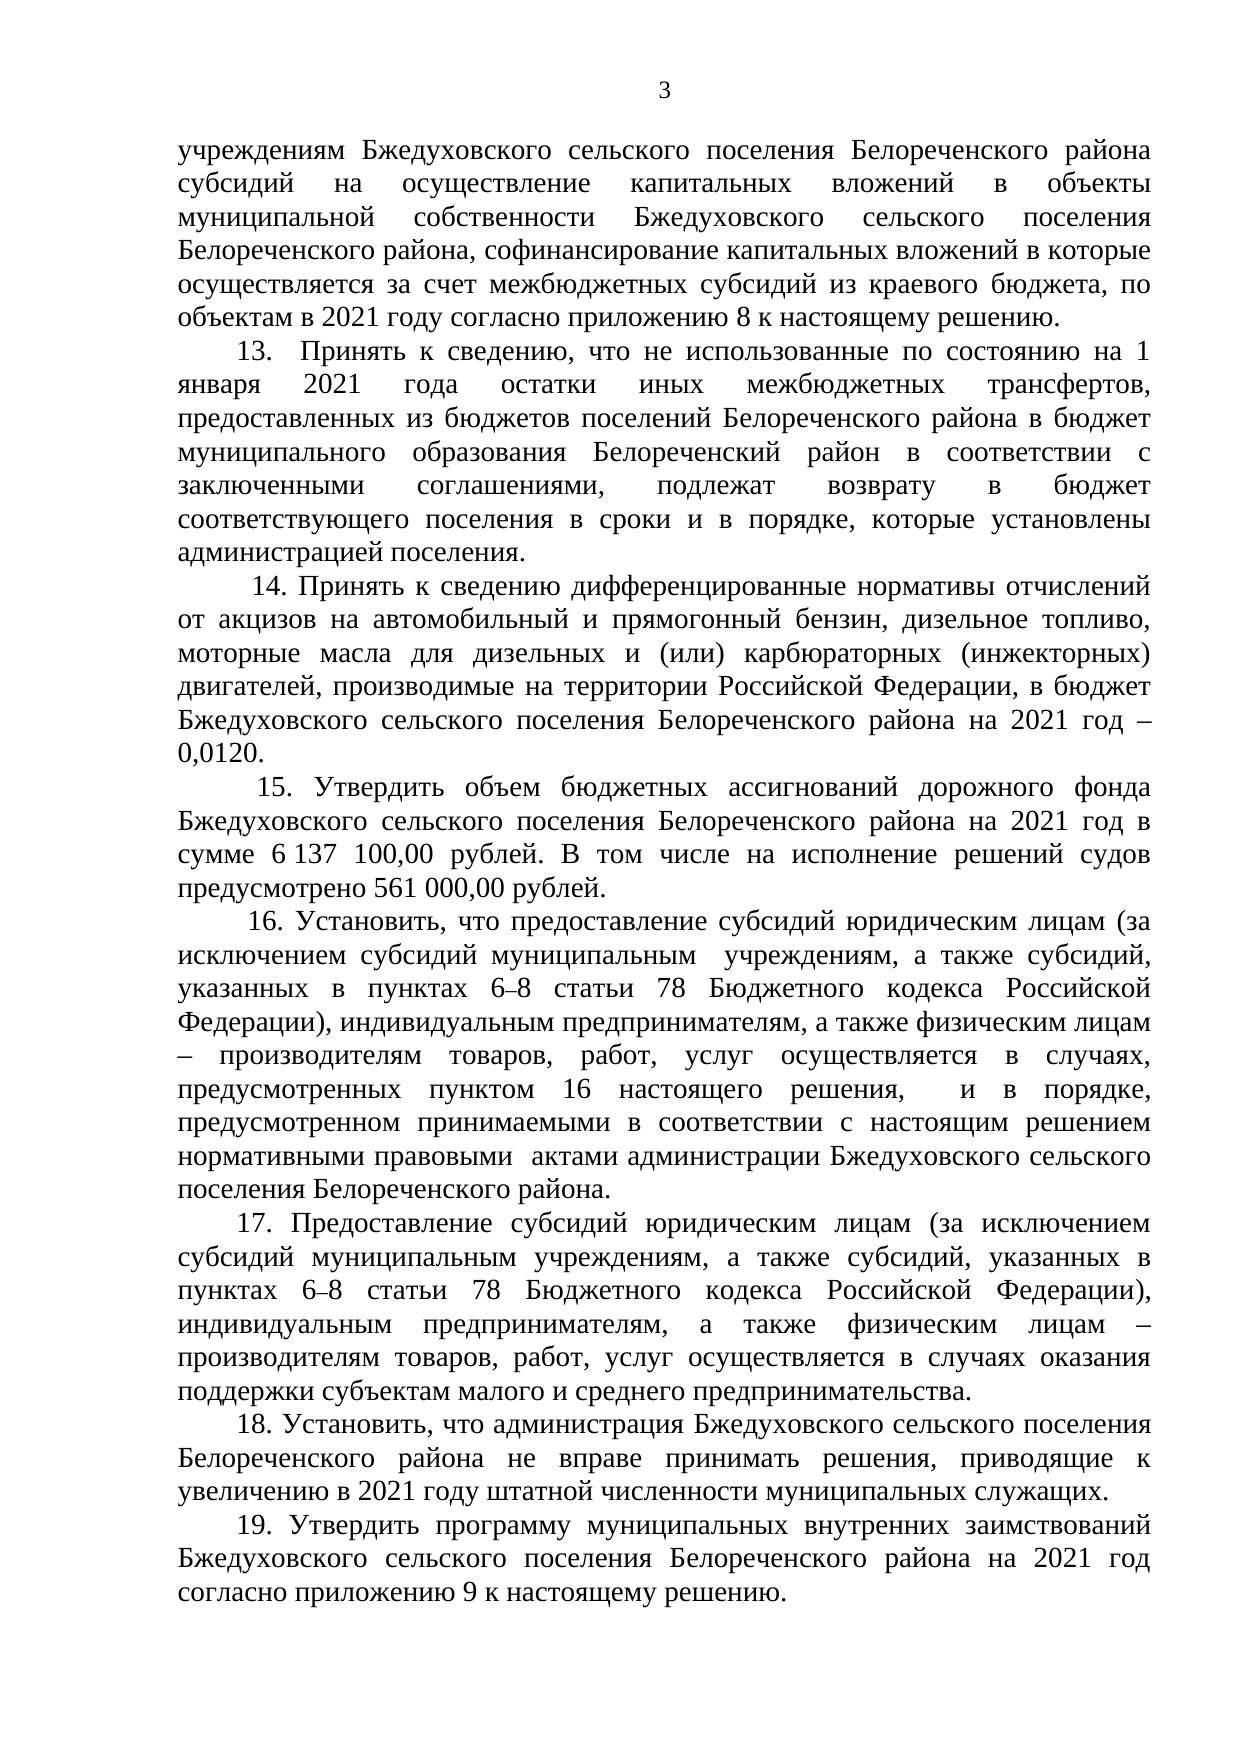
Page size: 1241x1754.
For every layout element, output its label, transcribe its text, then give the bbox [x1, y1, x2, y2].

text 15. Утвердить объем бюджетных ассигнований дорожного фонда Бжедуховского сельского поселения Белореченского района на 2021 год в сумме 6 137 100,00 рублей. В том числе на исполнение решений судов предусмотрено 561 000,00 рублей. [177, 769, 1152, 903]
text 19. Утвердить программу муниципальных внутренних заимствований Бжедуховского сельского поселения Белореченского района на 2021 год согласно приложению 9 к настоящему решению. [177, 1507, 1152, 1608]
text 18. Установить, что администрация Бжедуховского сельского поселения Белореченского района не вправе принимать решения, приводящие к увеличению в 2021 году штатной численности муниципальных служащих. [177, 1406, 1152, 1507]
text 13. Принять к сведению, что не использованные по состоянию на 1 января 2021 года остатки иных межбюджетных трансфертов, предоставленных из бюджетов поселений Белореченского района в бюджет муниципального образования Белореченский район в соответствии с заключенными соглашениями, подлежат возврату в бюджет соответствующего поселения в сроки и в порядке, которые установлены администрацией поселения. [177, 333, 1152, 568]
text 14. Принять к сведению дифференцированные нормативы отчислений от акцизов на автомобильный и прямогонный бензин, дизельное топливо, моторные масла для дизельных и (или) карбюраторных (инжекторных) двигателей, производимые на территории Российской Федерации, в бюджет Бжедуховского сельского поселения Белореченского района на 2021 год – 0,0120. [177, 568, 1152, 769]
text 17. Предоставление субсидий юридическим лицам (за исключением субсидий муниципальным учреждениям, а также субсидий, указанных в пунктах 6–8 статьи 78 Бюджетного кодекса Российской Федерации), индивидуальным предпринимателям, а также физическим лицам – производителям товаров, работ, услуг осуществляется в случаях оказания поддержки субъектам малого и среднего предпринимательства. [177, 1205, 1152, 1406]
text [177, 132, 1152, 333]
text 16. Установить, что предоставление субсидий юридическим лицам (за исключением субсидий муниципальным учреждениям, а также субсидий, указанных в пунктах 6–8 статьи 78 Бюджетного кодекса Российской Федерации), индивидуальным предпринимателям, а также физическим лицам – производителям товаров, работ, услуг осуществляется в случаях, предусмотренных пунктом 16 настоящего решения, и в порядке, предусмотренном принимаемыми в соответствии с настоящим решением нормативными правовыми актами администрации Бжедуховского сельского поселения Белореченского района. [177, 903, 1152, 1205]
